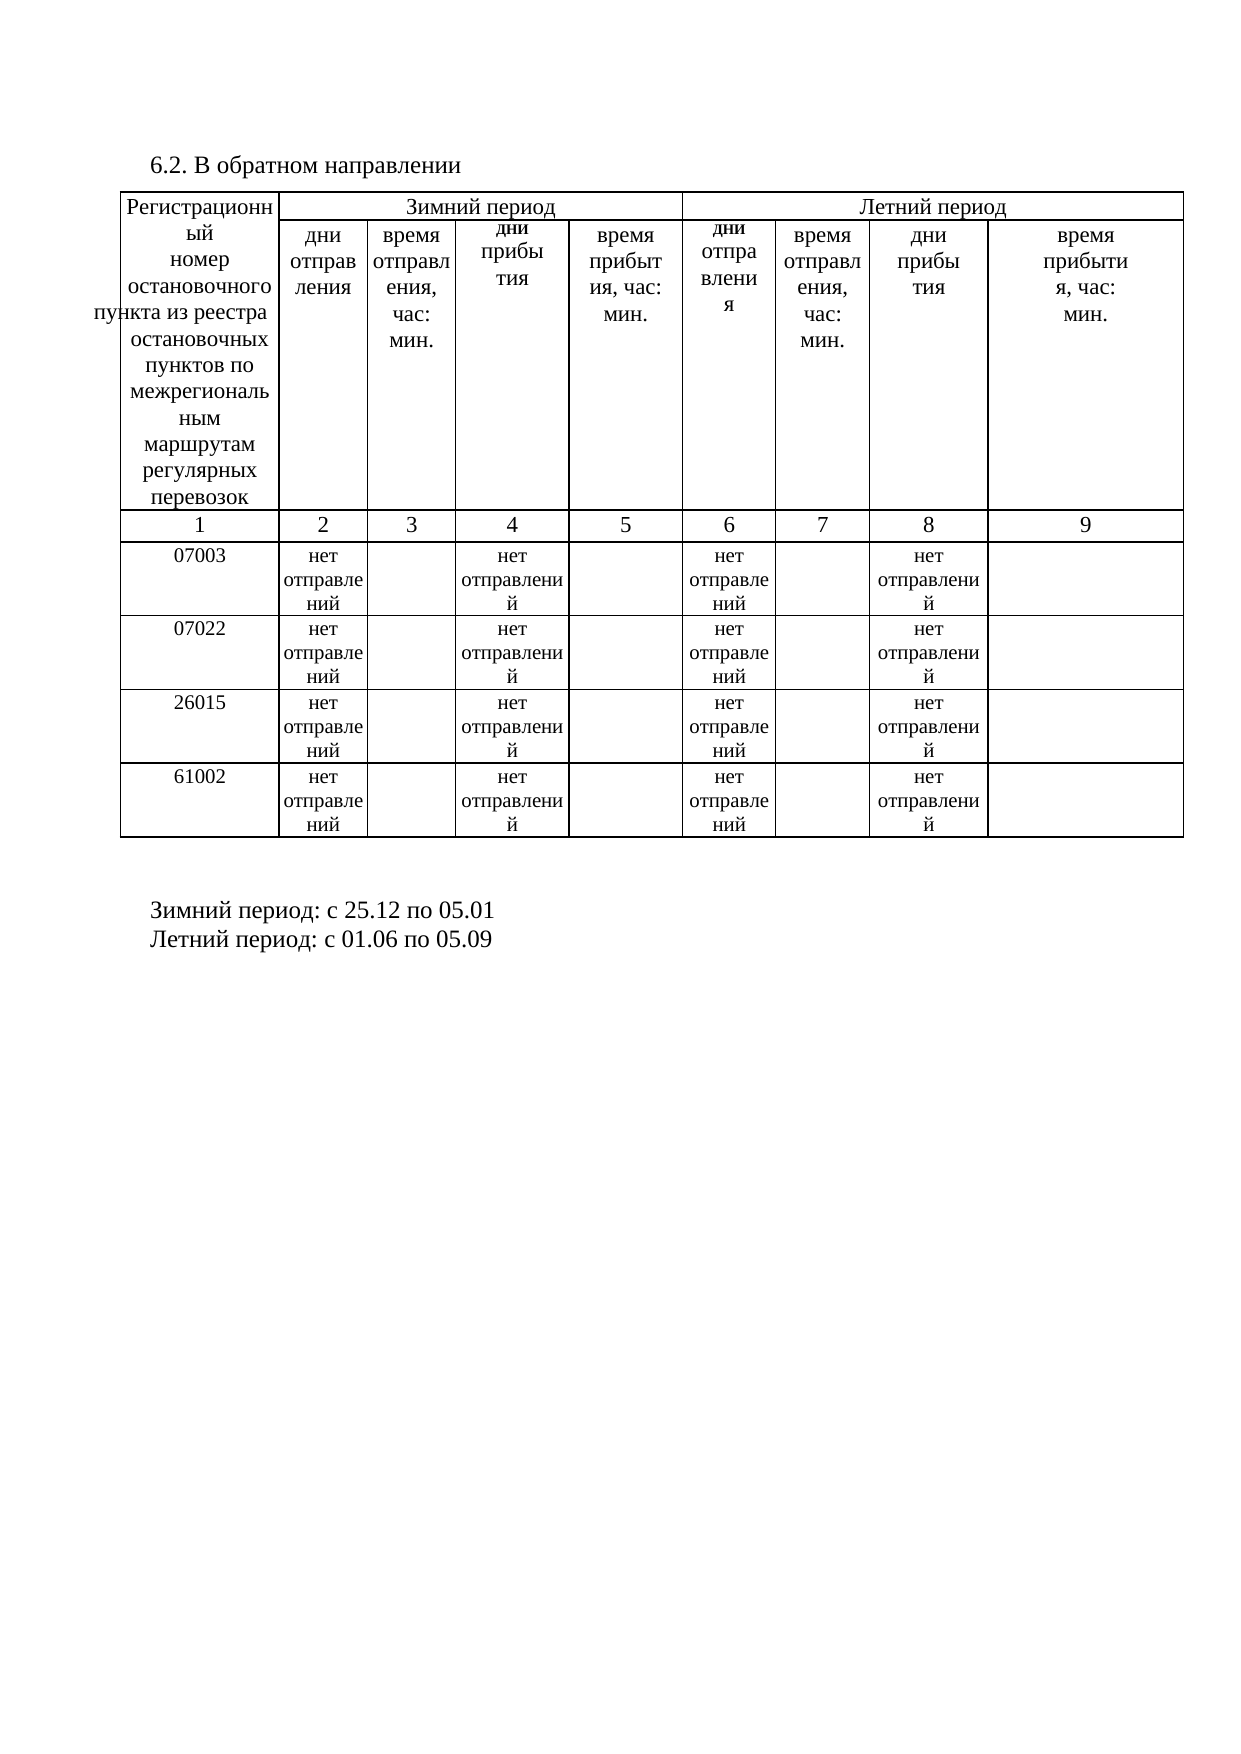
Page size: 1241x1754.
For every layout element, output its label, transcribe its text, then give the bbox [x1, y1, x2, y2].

table_cell [776, 616, 869, 688]
table_cell нет отправлений [280, 764, 367, 836]
table_cell [989, 764, 1183, 836]
text 6.2. В обратном направлении [150, 150, 1090, 179]
table_cell нет отправлений [280, 543, 367, 615]
table_header Летний период [683, 193, 1183, 219]
table_cell 9 [989, 511, 1183, 541]
table_cell нет отправлений [456, 543, 568, 615]
table_cell [776, 690, 869, 762]
table_cell [368, 764, 455, 836]
table_cell нет отправлений [870, 616, 987, 688]
table_cell 5 [570, 511, 682, 541]
table_cell время прибыт ия, час: мин. [570, 221, 682, 509]
table_cell 07003 [121, 543, 278, 615]
table_cell время прибыти я, час: мин. [989, 221, 1183, 509]
table_cell 07022 [121, 616, 278, 688]
table_cell 4 [456, 511, 568, 541]
table_cell время отправл ения, час: мин. [368, 221, 455, 509]
table_cell [368, 616, 455, 688]
table_cell ДНИ прибы тия [456, 221, 568, 509]
table_cell 26015 [121, 690, 278, 762]
table_cell [989, 616, 1183, 688]
table_cell нет отправлений [870, 690, 987, 762]
table_header Зимний период [280, 193, 682, 219]
table_cell 6 [683, 511, 775, 541]
table_cell 3 [368, 511, 455, 541]
table_cell время отправл ения, час: мин. [776, 221, 869, 509]
table_cell нет отправлений [280, 690, 367, 762]
table_cell [776, 764, 869, 836]
table_cell [368, 690, 455, 762]
table_cell [570, 690, 682, 762]
table_cell нет отправлений [870, 543, 987, 615]
table_cell ДНИ отпра влени я [683, 221, 775, 509]
table_cell 61002 [121, 764, 278, 836]
table_cell 1 [121, 511, 278, 541]
table_cell нет отправлений [870, 764, 987, 836]
table_cell нет отправлений [456, 616, 568, 688]
table_cell нет отправлений [456, 764, 568, 836]
table_cell [989, 543, 1183, 615]
table_cell нет отправлений [683, 690, 775, 762]
table_cell нет отправлений [280, 616, 367, 688]
table_cell [570, 764, 682, 836]
table_header Регистрационный номер остановочного пункта из реестра остановочных пунктов по межрегиональным маршрутам регулярных перевозок [121, 193, 278, 509]
text Летний период: с 01.06 по 05.09 [150, 924, 1090, 952]
table_cell дни отправ ления [280, 221, 367, 509]
table_cell 8 [870, 511, 987, 541]
table_cell [570, 616, 682, 688]
table_cell [776, 543, 869, 615]
table_cell 2 [280, 511, 367, 541]
table_cell [570, 543, 682, 615]
table_cell 7 [776, 511, 869, 541]
table_cell нет отправлений [456, 690, 568, 762]
table_cell нет отправлений [683, 764, 775, 836]
table_cell [989, 690, 1183, 762]
table_cell нет отправлений [683, 616, 775, 688]
table_cell [368, 543, 455, 615]
table_cell дни прибы тия [870, 221, 987, 509]
table_cell нет отправлений [683, 543, 775, 615]
text Зимний период: с 25.12 по 05.01 [150, 895, 1090, 924]
